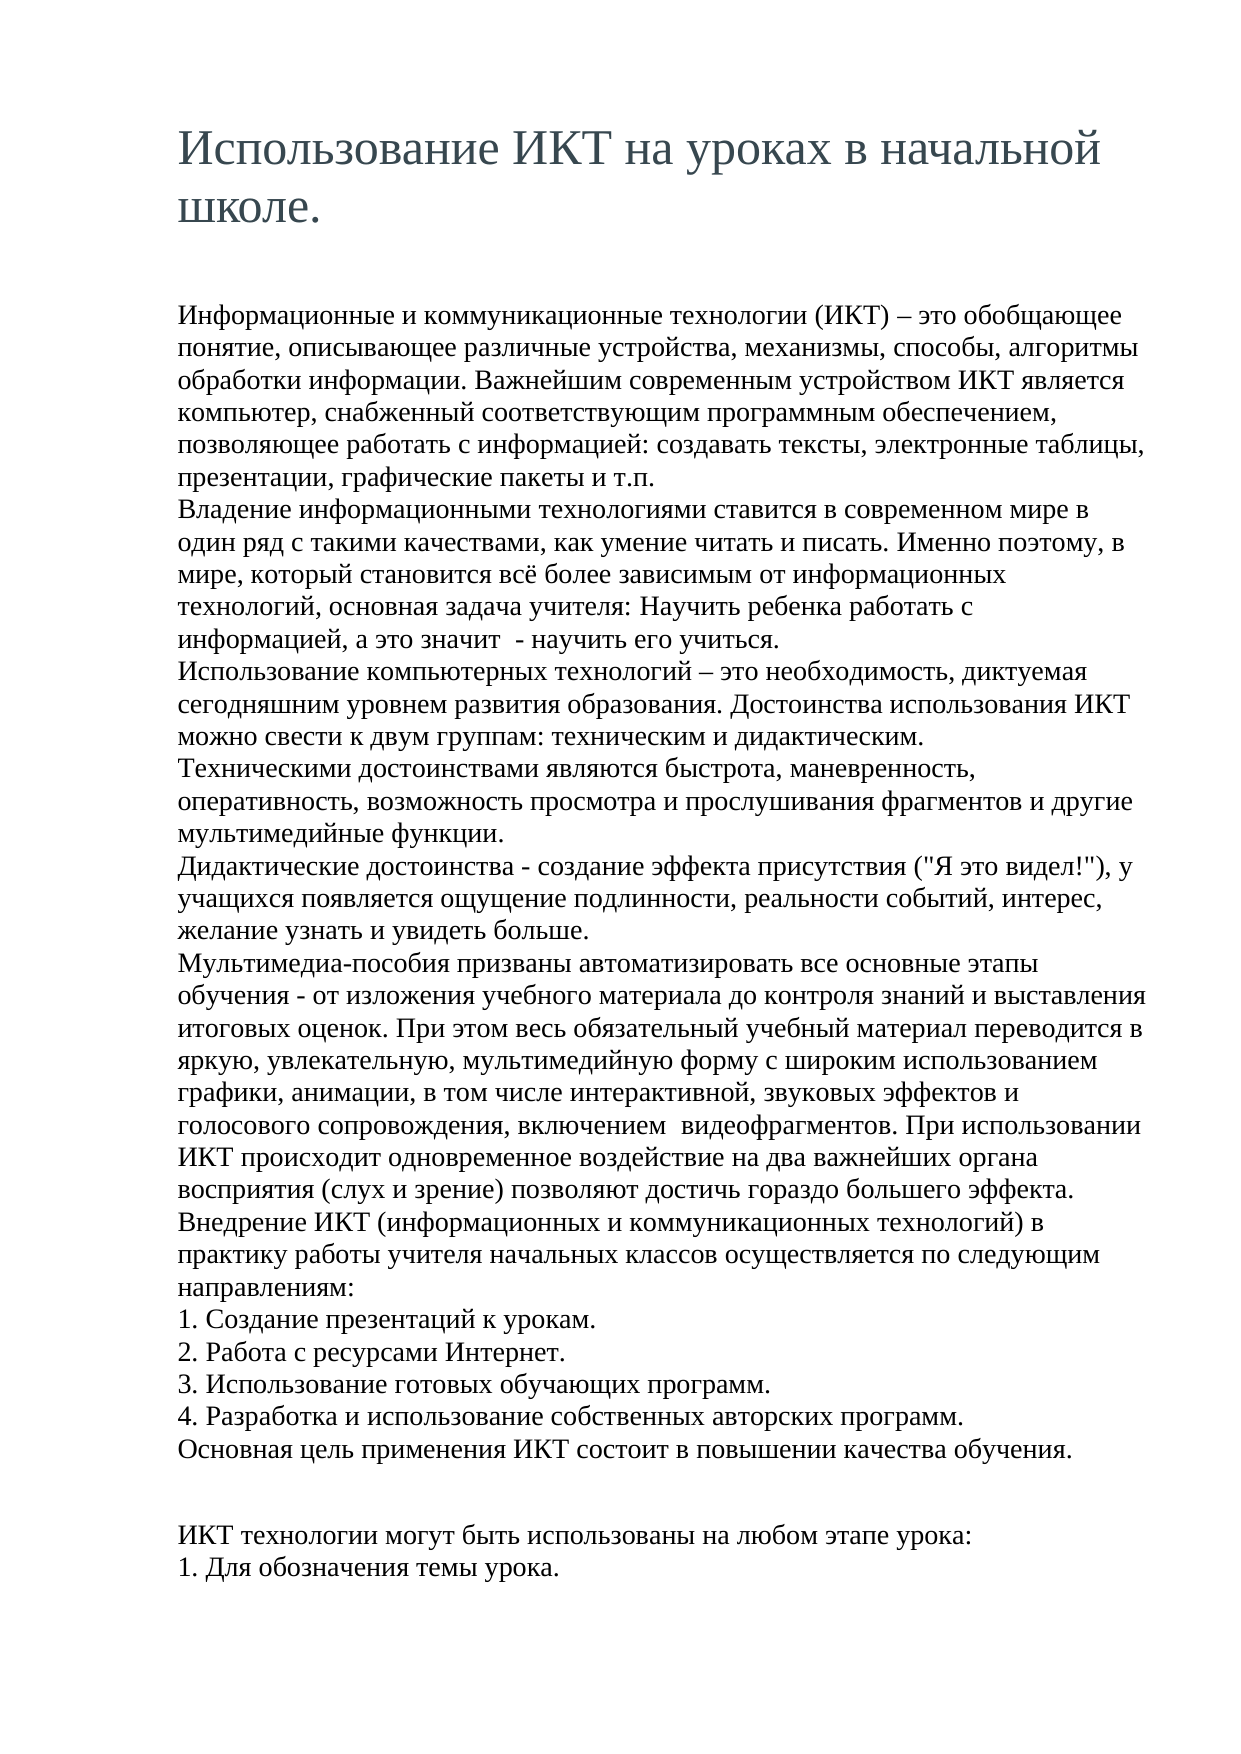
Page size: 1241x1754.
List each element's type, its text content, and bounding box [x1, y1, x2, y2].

text Техническими достоинствами являются быстрота, маневренность, оперативность, возможность просмотра и прослушивания фрагментов и другие мультимедийные функции. [177, 751, 1152, 849]
text 4. Разработка и использование собственных авторских программ. [177, 1399, 1152, 1432]
text 1. Для обозначения темы урока. [177, 1551, 1152, 1583]
text Основная цель применения ИКТ состоит в повышении качества обучения. [177, 1432, 1152, 1464]
text Дидактические достоинства - создание эффекта присутствия ("Я это видел!"), у учащихся появляется ощущение подлинности, реальности событий, интерес, желание узнать и увидеть больше. [177, 849, 1152, 946]
text Информационные и коммуникационные технологии (ИКТ) – это обобщающее понятие, описывающее различные устройства, механизмы, способы, алгоритмы обработки информации. Важнейшим современным устройством ИКТ является компьютер, снабженный соответствующим программным обеспечением, позволяющее работать с информацией: создавать тексты, электронные таблицы, презентации, графические пакеты и т.п. [177, 298, 1152, 492]
text 2. Работа с ресурсами Интернет. [177, 1334, 1152, 1367]
text ИКТ технологии могут быть использованы на любом этапе урока: [177, 1518, 1152, 1551]
text 3. Использование готовых обучающих программ. [177, 1367, 1152, 1399]
text Использование компьютерных технологий – это необходимость, диктуемая сегодняшним уровнем развития образования. Достоинства использования ИКТ можно свести к двум группам: техническим и дидактическим. [177, 654, 1152, 751]
text Внедрение ИКТ (информационных и коммуникационных технологий) в практику работы учителя начальных классов осуществляется по следующим направлениям: [177, 1205, 1152, 1302]
text 1. Создание презентаций к урокам. [177, 1302, 1152, 1334]
text Мультимедиа-пособия призваны автоматизировать все основные этапы обучения - от изложения учебного материала до контроля знаний и выставления итоговых оценок. При этом весь обязательный учебный материал переводится в яркую, увлекательную, мультимедийную форму с широким использованием графики, анимации, в том числе интерактивной, звуковых эффектов и голосового сопровождения, включением видеофрагментов. При использовании ИКТ происходит одновременное воздействие на два важнейших органа восприятия (слух и зрение) позволяют достичь гораздо большего эффекта. [177, 946, 1152, 1205]
text Использование ИКТ на уроках в начальной школе. [177, 118, 1152, 233]
text Владение информационными технологиями ставится в современном мире в один ряд с такими качествами, как умение читать и писать. Именно поэтому, в мире, который становится всё более зависимым от информационных технологий, основная задача учителя: Научить ребенка работать с информацией, а это значит - научить его учиться. [177, 492, 1152, 654]
